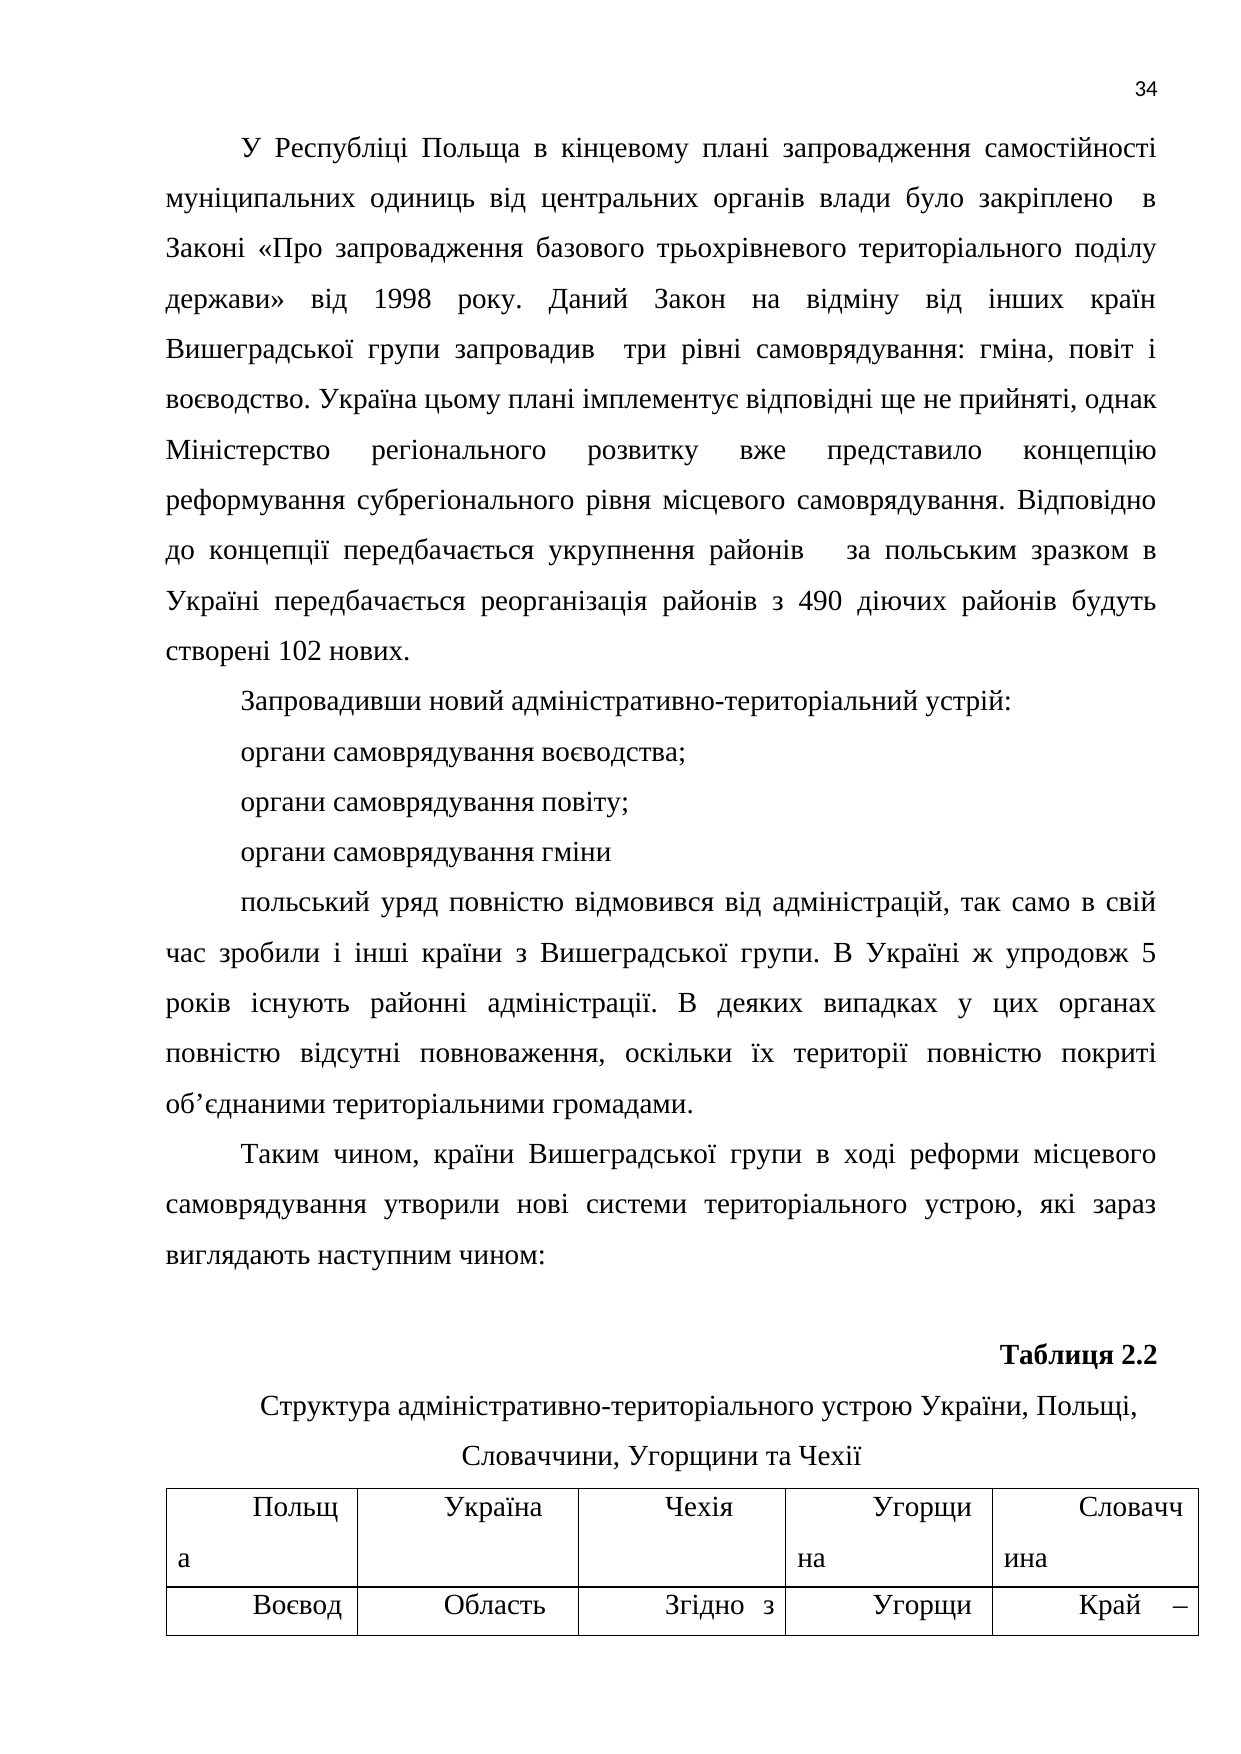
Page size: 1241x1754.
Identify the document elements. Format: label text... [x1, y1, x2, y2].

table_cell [579, 1588, 785, 1635]
text Запровадивши новий адміністративно-територіальний устрій: [165, 683, 1158, 717]
text органи самоврядування повіту; [165, 784, 1158, 817]
text органи самоврядування гміни [165, 834, 1158, 868]
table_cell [993, 1588, 1198, 1635]
text У Республіці Польща в кінцевому плані запровадження самостійності муніципальних одиниць від центральних органів влади було закріплено в Законі «Про запровадження базового трьохрівневого територіального поділу держави» від 1998 року. Даний Закон на відміну від інших країн Вишеградської групи запровадив три рівні самоврядування: гміна, повіт і воєводство. Україна цьому плані імплементує відповідні ще не прийняті, однак Міністерство регіонального розвитку вже представило концепцію реформування субрегіонального рівня місцевого самоврядування. Відповідно до концепції передбачається укрупнення районів за польським зразком в Україні передбачається реорганізація районів з 490 діючих районів будуть створені 102 нових. [165, 130, 1157, 667]
text Таблиця 2.2 [165, 1337, 1157, 1371]
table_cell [358, 1588, 578, 1635]
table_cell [167, 1588, 357, 1635]
table_header Польща [167, 1489, 357, 1586]
table_header Угорщина [786, 1489, 992, 1586]
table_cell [786, 1588, 992, 1635]
text Таким чином, країни Вишеградської групи в ході реформи місцевого самоврядування утворили нові системи територіального устрою, які зараз виглядають наступним чином: [165, 1136, 1157, 1270]
table_header Словаччина [993, 1489, 1198, 1586]
text Структура адміністративно-територіального устрою України, Польщі, Словаччини, Угорщини та Чехії [165, 1388, 1157, 1472]
table_header Чехія [579, 1489, 785, 1586]
text органи самоврядування воєводства; [165, 734, 1158, 767]
table_header Україна [358, 1489, 578, 1586]
text польський уряд повністю відмовився від адміністрацій, так само в свій час зробили і інші країни з Вишеградської групи. В Україні ж упродовж 5 років існують районні адміністрації. В деяких випадках у цих органах повністю відсутні повноваження, оскільки їх території повністю покриті об’єднаними територіальними громадами. [165, 884, 1157, 1119]
